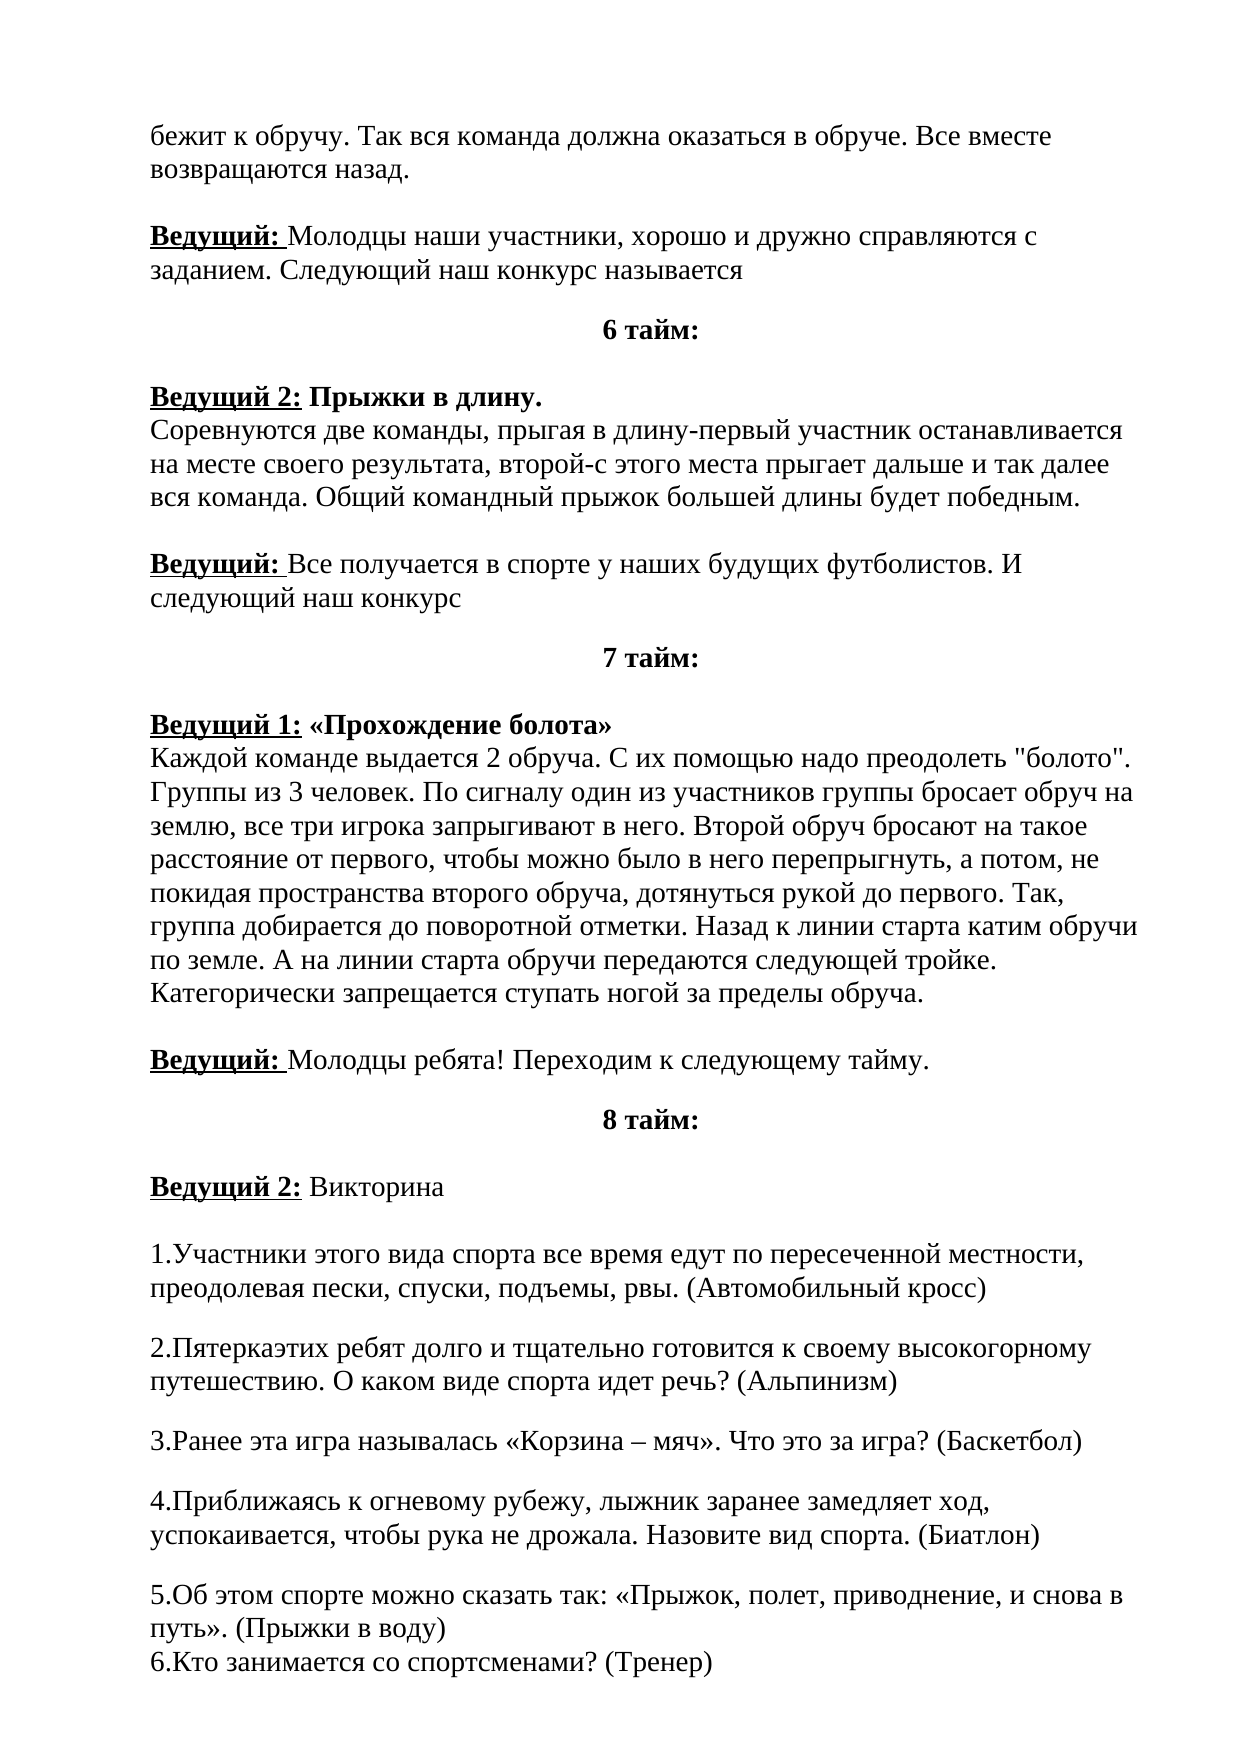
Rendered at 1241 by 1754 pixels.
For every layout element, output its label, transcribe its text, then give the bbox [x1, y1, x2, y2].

text Соревнуются две команды, прыгая в длину-первый участник останавливается на месте своего результата, второй-с этого места прыгает дальше и так далее вся команда. Общий командный прыжок большей длины будет победным. [150, 412, 1152, 513]
text Ведущий: Молодцы ребята! Переходим к следующему тайму. [150, 1042, 1152, 1076]
text Ведущий 2: Прыжки в длину. [150, 379, 1152, 412]
text 8 тайм: [150, 1102, 1152, 1136]
text Каждой команде выдается 2 обруча. С их помощью надо преодолеть "болото". Группы из 3 человек. По сигналу один из участников группы бросает обруч на землю, все три игрока запрыгивают в него. Второй обруч бросают на такое расстояние от первого, чтобы можно было в него перепрыгнуть, а потом, не покидая пространства второго обруча, дотянуться рукой до первого. Так, группа добирается до поворотной отметки. Назад к линии старта катим обручи по земле. А на линии старта обручи передаются следующей тройке. Категорически запрещается ступать ногой за пределы обруча. [150, 741, 1152, 1009]
text 5.Об этом спорте можно сказать так: «Прыжок, полет, приводнение, и снова в путь». (Прыжки в воду) [150, 1577, 1152, 1644]
text Ведущий: Все получается в спорте у наших будущих футболистов. И следующий наш конкурс [462, 547, 1152, 614]
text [150, 118, 1152, 185]
text 3.Ранее эта игра называлась «Корзина – мяч». Что это за игра? (Баскетбол) [150, 1423, 1152, 1457]
text Ведущий 2: Викторина [150, 1169, 1152, 1203]
text 4.Приближаясь к огневому рубежу, лыжник заранее замедляет ход, успокаивается, чтобы рука не дрожала. Назовите вид спорта. (Биатлон) [150, 1483, 1152, 1550]
text 6 тайм: [150, 312, 1152, 345]
text Ведущий: Молодцы наши участники, хорошо и дружно справляются с заданием. Следующий наш конкурс называется [743, 218, 1152, 285]
text 2.Пятеркаэтих ребят долго и тщательно готовится к своему высокогорному путешествию. О каком виде спорта идет речь? (Альпинизм) [150, 1330, 1152, 1397]
text Ведущий 1: «Прохождение болота» [150, 707, 1152, 741]
text 6.Кто занимается со спортсменами? (Тренер) [150, 1644, 1152, 1677]
text 7 тайм: [150, 640, 1152, 673]
text 1.Участники этого вида спорта все время едут по пересеченной местности, преодолевая пески, спуски, подъемы, рвы. (Автомобильный кросс) [150, 1237, 1152, 1304]
